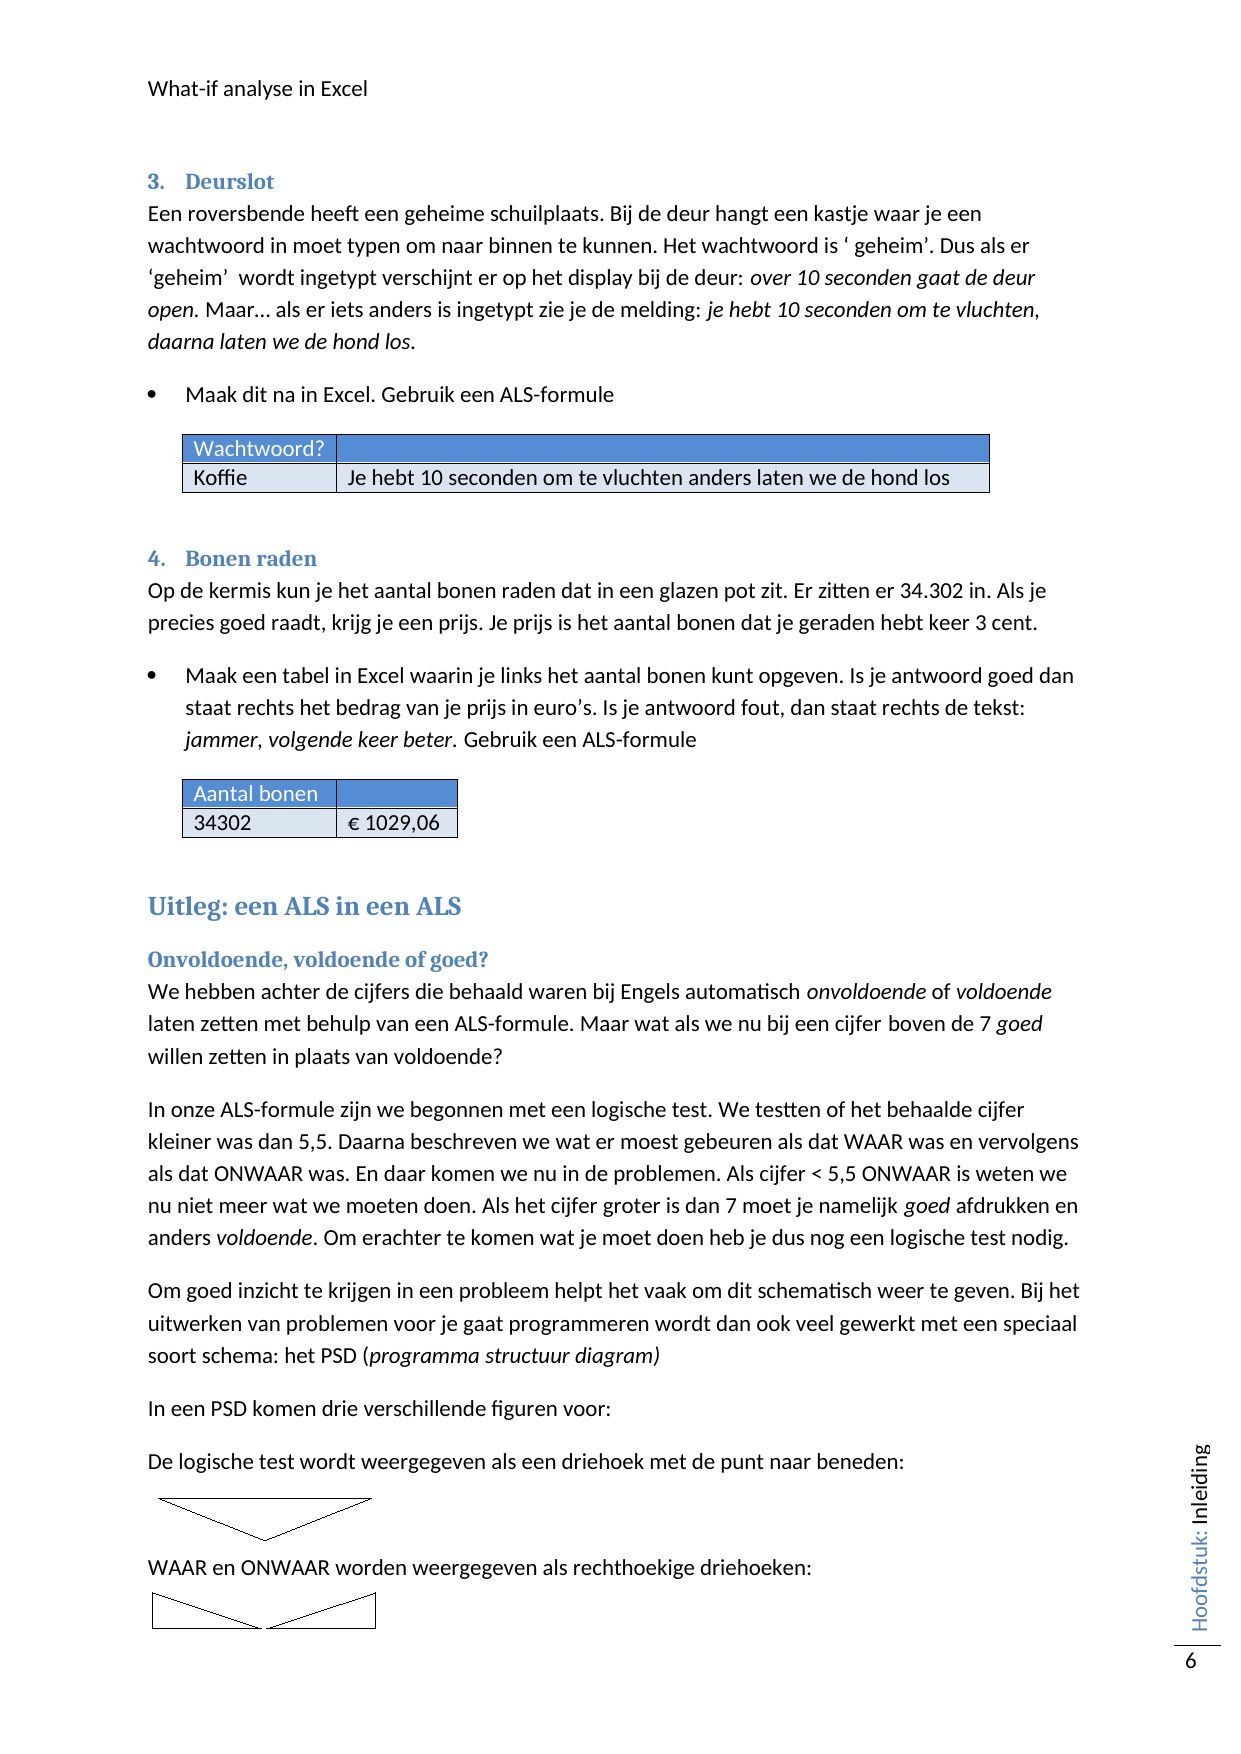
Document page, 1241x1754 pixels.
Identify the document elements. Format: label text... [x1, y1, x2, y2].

table_header [337, 780, 457, 807]
text De logische test wordt weergegeven als een driehoek met de punt naar beneden: [148, 1447, 1093, 1475]
subtitle Bonen raden [148, 546, 1093, 572]
text Een roversbende heeft een geheime schuilplaats. Bij de deur hangt een kastje waar je een wachtwoord in moet typen om naar binnen te kunnen. Het wachtwoord is ‘ geheim’. Dus als er ‘geheim’ wordt ingetypt verschijnt er op het display bij de deur: over 10 seconden gaat de deur open. Maar… als er iets anders is ingetypt zie je de melding: je hebt 10 seconden om te vluchten, daarna laten we de hond los. [148, 199, 1093, 355]
table_cell 34302 [183, 809, 336, 837]
text In een PSD komen drie verschillende figuren voor: [148, 1394, 1093, 1422]
table_header [337, 435, 989, 462]
subtitle Uitleg: een ALS in een ALS [148, 891, 1093, 922]
table_cell Koffie [183, 464, 336, 492]
table_header Wachtwoord? [183, 435, 336, 462]
text Om goed inzicht te krijgen in een probleem helpt het vaak om dit schematisch weer te geven. Bij het uitwerken van problemen voor je gaat programmeren wordt dan ook veel gewerkt met een speciaal soort schema: het PSD (programma structuur diagram) [148, 1277, 1093, 1369]
list Maak een tabel in Excel waarin je links het aantal bonen kunt opgeven. Is je antwoord goed dan staat rechts het bedrag van je prijs in euro’s. Is je antwoord fout, dan staat rechts de tekst: jammer, volgende keer beter. Gebruik een ALS-formule [148, 661, 1093, 753]
text We hebben achter de cijfers die behaald waren bij Engels automatisch onvoldoende of voldoende laten zetten met behulp van een ALS-formule. Maar wat als we nu bij een cijfer boven de 7 goed willen zetten in plaats van voldoende? [148, 977, 1093, 1070]
table_cell Je hebt 10 seconden om te vluchten anders laten we de hond los [337, 464, 989, 492]
text Op de kermis kun je het aantal bonen raden dat in een glazen pot zit. Er zitten er 34.302 in. Als je precies goed raadt, krijg je een prijs. Je prijs is het aantal bonen dat je geraden hebt keer 3 cent. [148, 576, 1093, 636]
text WAAR en ONWAAR worden weergegeven als rechthoekige driehoeken: [148, 1553, 1093, 1581]
table_header Aantal bonen [183, 780, 336, 807]
subtitle Onvoldoende, voldoende of goed? [148, 947, 1093, 973]
text In onze ALS-formule zijn we begonnen met een logische test. We testten of het behaalde cijfer kleiner was dan 5,5. Daarna beschreven we wat er moest gebeuren als dat WAAR was en vervolgens als dat ONWAAR was. En daar komen we nu in de problemen. Als cijfer < 5,5 ONWAAR is weten we nu niet meer wat we moeten doen. Als het cijfer groter is dan 7 moet je namelijk goed afdrukken en anders voldoende. Om erachter te komen wat je moet doen heb je dus nog een logische test nodig. [148, 1095, 1093, 1252]
subtitle Deurslot [148, 168, 1093, 195]
table_cell € 1029,06 [337, 809, 457, 837]
list Maak dit na in Excel. Gebruik een ALS-formule [148, 380, 1093, 408]
